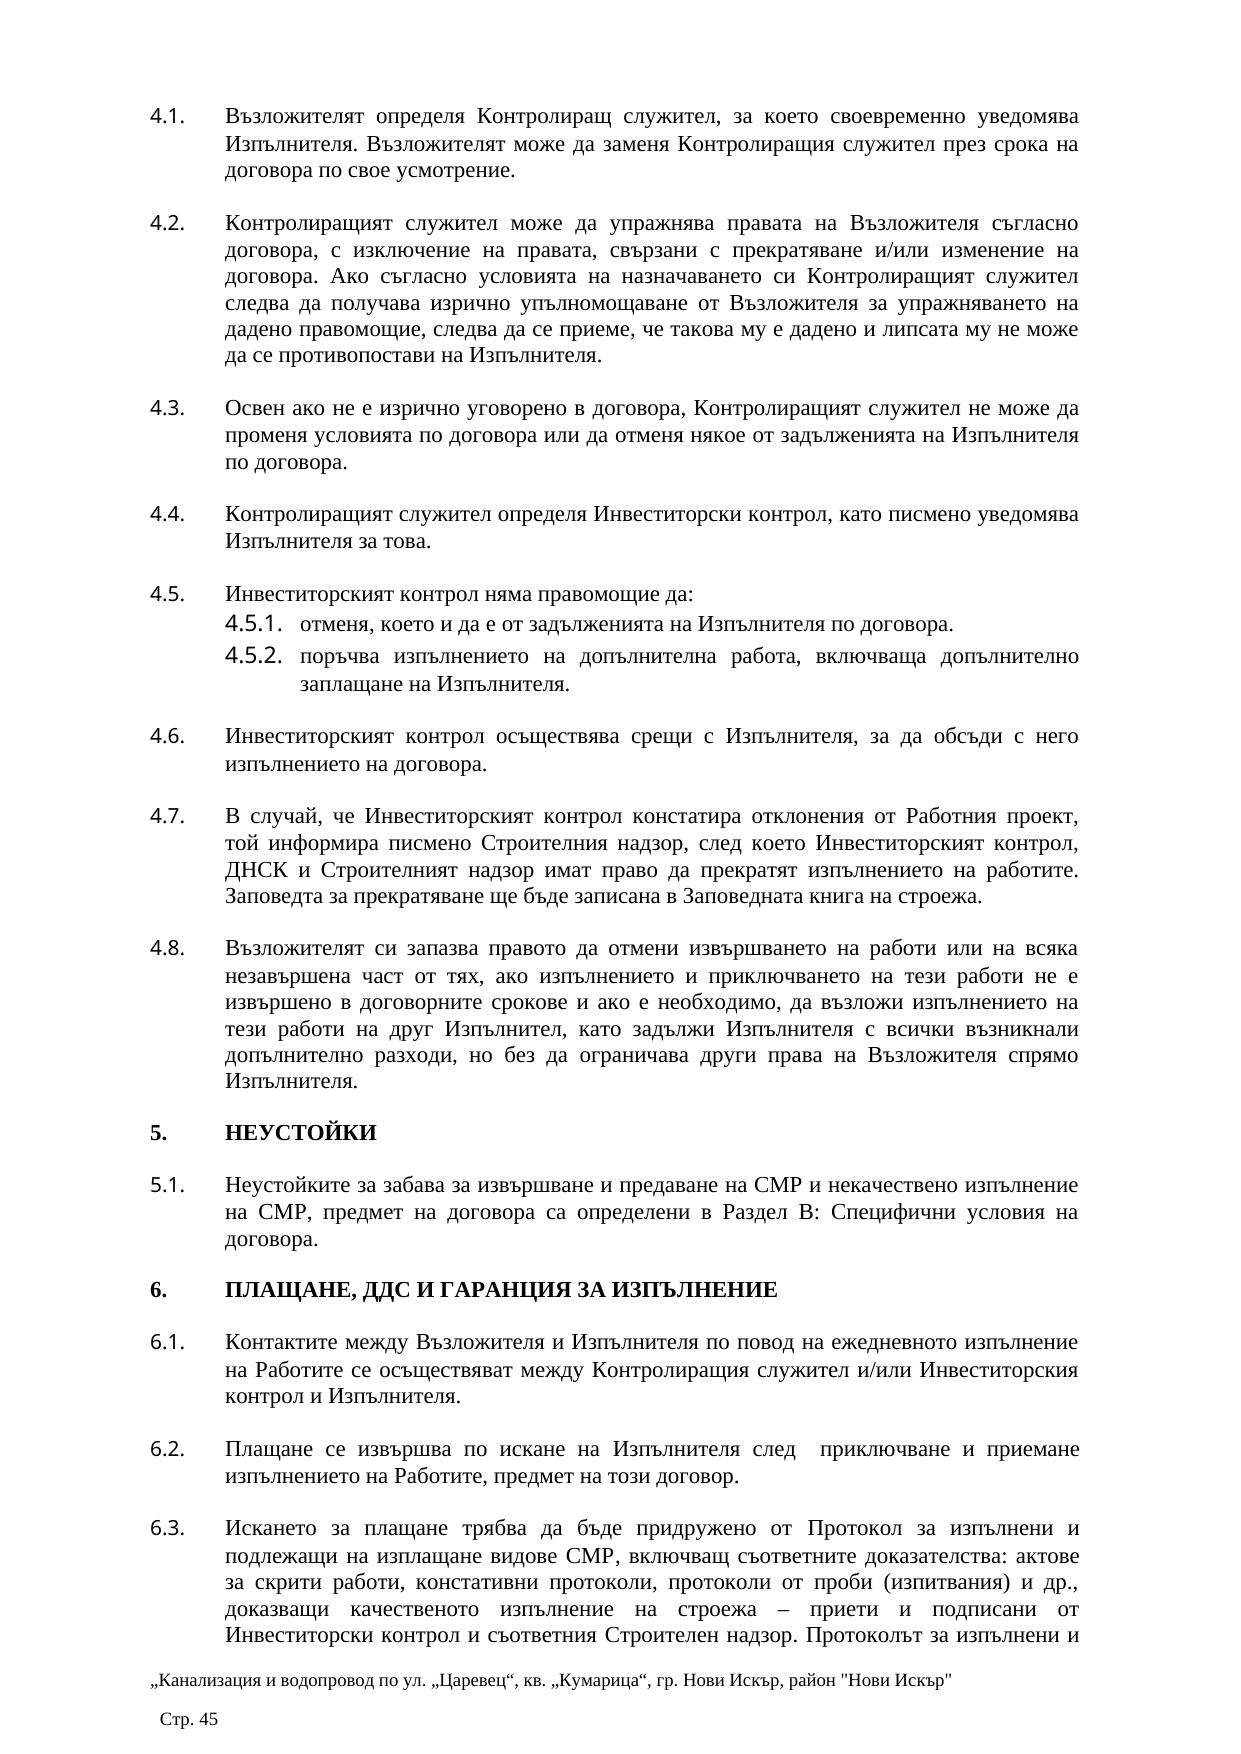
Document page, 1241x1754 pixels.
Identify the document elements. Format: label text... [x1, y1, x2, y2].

list Освен ако не е изрично уговорено в договора, Контролиращият служител не може да променя условията по договора или да отменя някое от задълженията на Изпълнителя по договора. [150, 393, 1080, 474]
list Плащане се извършва по искане на Изпълнителя след приключване и приемане изпълнението на Работите, предмет на този договор. [150, 1434, 1080, 1488]
list Възложителят си запазва правото да отмени извършването на работи или на всяка незавършена част от тях, ако изпълнението и приключването на тези работи не е извършено в договорните срокове и ако е необходимо, да възложи изпълнението на тези работи на друг Изпълнител, като задължи Изпълнителя с всички възникнали допълнително разходи, но без да ограничава други права на Възложителя спрямо Изпълнителя. [150, 933, 1080, 1094]
list Контактите между Възложителя и Изпълнителя по повод на ежедневното изпълнение на Работите се осъществяват между Контролиращия служител и/или Инвеститорския контрол и Изпълнителя. [150, 1327, 1080, 1409]
list В случай, че Инвеститорският контрол констатира отклонения от Работния проект, той информира писмено Строителния надзор, след което Инвеститорският контрол, ДНСК и Строителният надзор имат право да прекратят изпълнението на работите. Заповедта за прекратяване ще бъде записана в Заповедната книга на строежа. [150, 801, 1080, 908]
list ПЛАЩАНЕ, ДДС И ГАРАНЦИЯ ЗА ИЗПЪЛНЕНИЕ [150, 1276, 1080, 1302]
list НЕУСТОЙКИ [150, 1119, 1080, 1145]
list Контролиращият служител може да упражнява правата на Възложителя съгласно договора, с изключение на правата, свързани с прекратяване и/или изменение на договора. Ако съгласно условията на назначаването си Контролиращият служител следва да получава изрично упълномощаване от Възложителя за упражняването на дадено правомощие, следва да се приеме, че такова му е дадено и липсата му не може да се противопостави на Изпълнителя. [150, 208, 1080, 368]
list поръчва изпълнението на допълнителна работа, включваща допълнително заплащане на Изпълнителя. [225, 638, 1080, 696]
list Неустойките за забава за извършване и предаване на СМР и некачествено изпълнение на СМР, предмет на договора са определени в Раздел В: Специфични условия на договора. [150, 1170, 1080, 1251]
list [150, 1513, 1080, 1647]
list Контролиращият служител определя Инвеститорски контрол, като писмено уведомява Изпълнителя за това. [150, 499, 1080, 554]
list Инвеститорският контрол осъществява срещи с Изпълнителя, за да обсъди с него изпълнението на договора. [150, 721, 1080, 776]
list отменя, което и да е от задълженията на Изпълнителя по договора. [225, 607, 1080, 638]
list Инвеститорският контрол няма правомощие да: [150, 579, 1080, 607]
list Възложителят определя Контролиращ служител, за което своевременно уведомява Изпълнителя. Възложителят може да заменя Контролиращия служител през срока на договора по свое усмотрение. [150, 102, 1080, 183]
